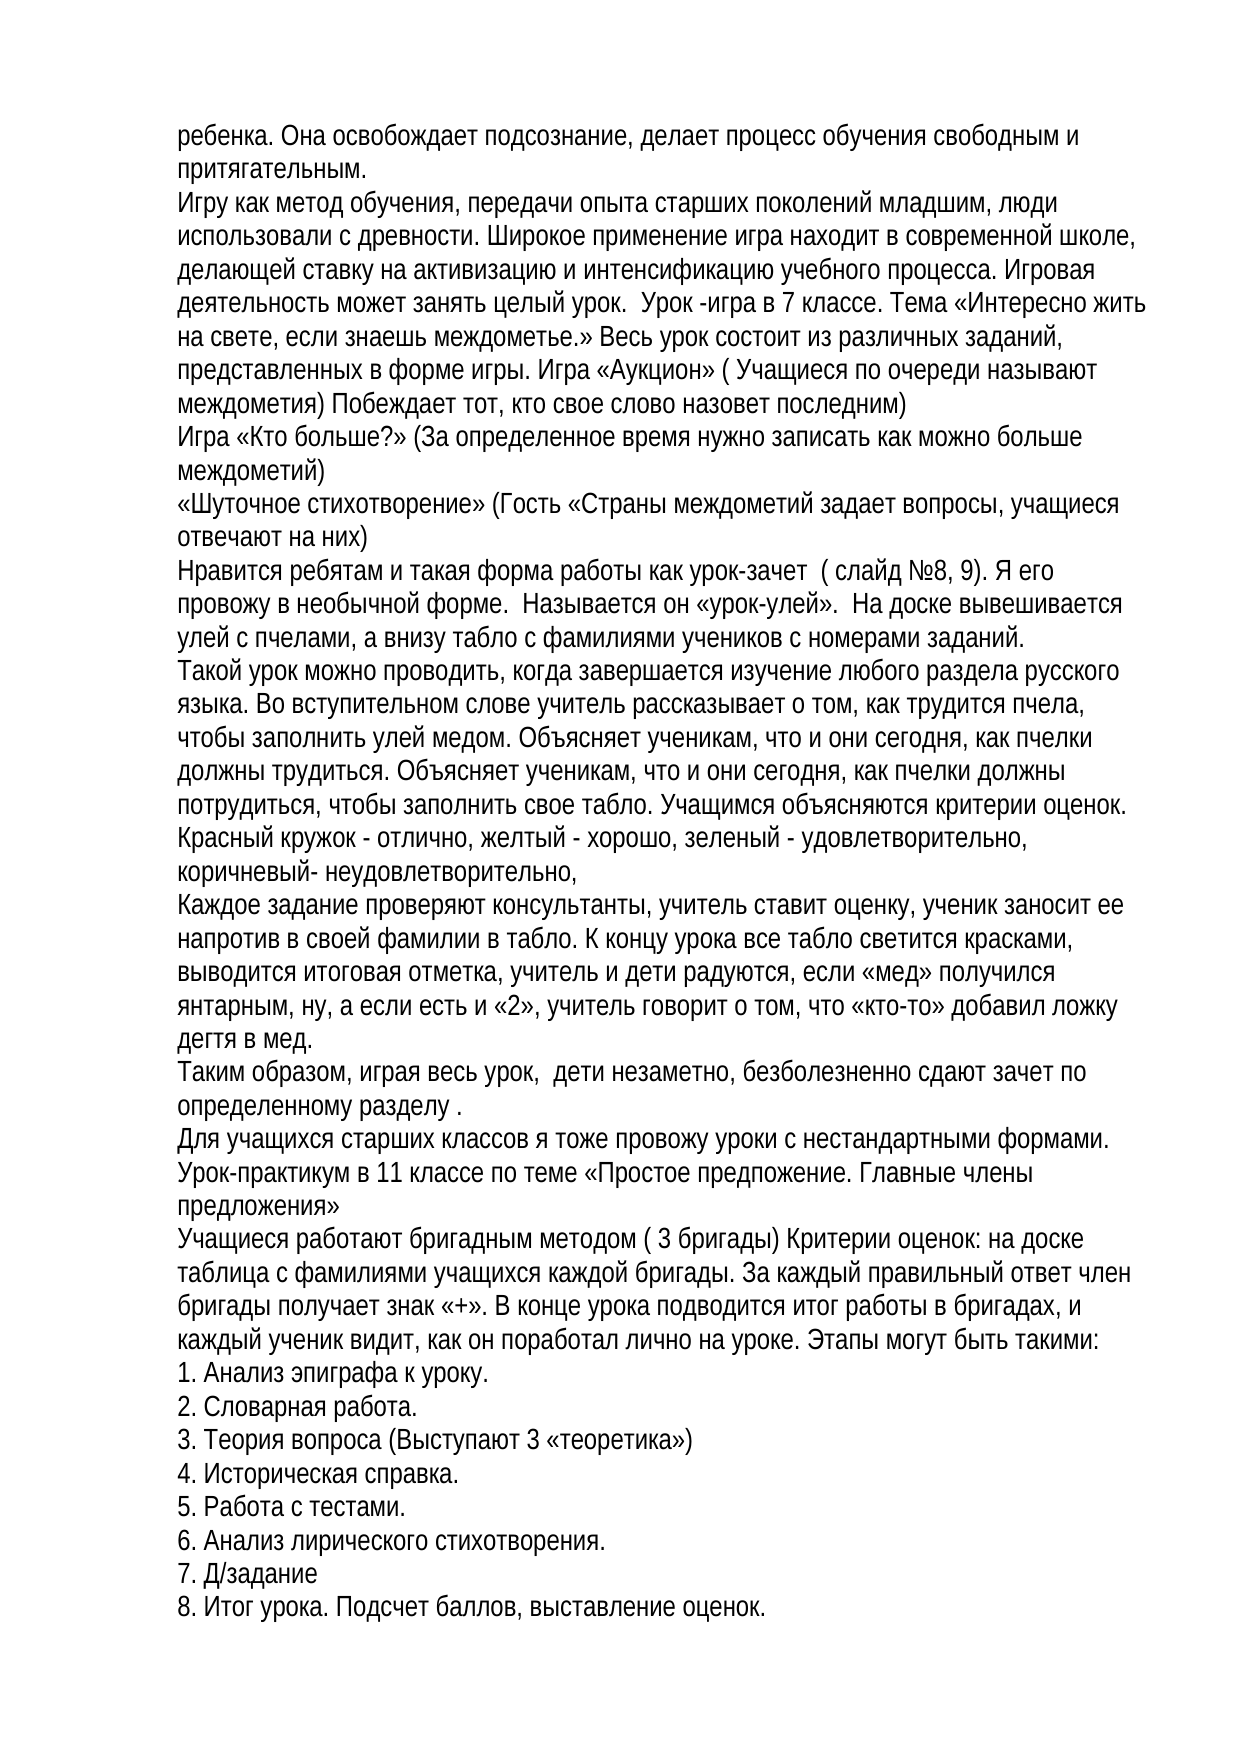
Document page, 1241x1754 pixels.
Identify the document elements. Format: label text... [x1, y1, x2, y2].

text 6. Анализ лирического стихотворения. [177, 1523, 1152, 1556]
text Таким образом, играя весь урок, дети незаметно, безболезненно сдают зачет по определенному разделу . [177, 1054, 1152, 1121]
text 2. Словарная работа. [177, 1389, 1152, 1422]
text «Шуточное стихотворение» (Гость «Страны междометий задает вопросы, учащиеся отвечают на них) [177, 486, 1152, 553]
text Игру как метод обучения, передачи опыта старших поколений младшим, люди использовали с древности. Широкое применение игра находит в современной школе, делающей ставку на активизацию и интенсификацию учебного процесса. Игровая деятельность может занять целый урок. Урок -игра в 7 классе. Тема «Интересно жить на свете, если знаешь междометье.» Весь урок состоит из различных заданий, представленных в форме игры. Игра «Аукцион» ( Учащиеся по очереди называют междометия) Побеждает тот, кто свое слово назовет последним) [177, 185, 1152, 419]
text Игра «Кто больше?» (За определенное время нужно записать как можно больше междометий) [177, 419, 1152, 486]
text Урок-практикум в 11 классе по теме «Простое предпожение. Главные члены предложения» [177, 1155, 1152, 1222]
text 4. Историческая справка. [177, 1456, 1152, 1489]
text Нравится ребятам и такая форма работы как урок-зачет ( слайд №8, 9). Я его провожу в необычной форме. Называется он «урок-улей». На доске вывешивается улей с пчелами, а внизу табло с фамилиями учеников с номерами заданий. [177, 553, 1152, 653]
text 5. Работа с тестами. [177, 1489, 1152, 1523]
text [177, 118, 1152, 185]
text 7. Д/задание [177, 1556, 1152, 1589]
text Для учащихся старших классов я тоже провожу уроки с нестандартными формами. [177, 1121, 1152, 1155]
text Учащиеся работают бригадным методом ( 3 бригады) Критерии оценок: на доске таблица с фамилиями учащихся каждой бригады. За каждый правильный ответ член бригады получает знак «+». В конце урока подводится итог работы в бригадах, и каждый ученик видит, как он поработал лично на уроке. Этапы могут быть такими: [177, 1222, 1152, 1355]
text 8. Итог урока. Подсчет баллов, выставление оценок. [177, 1589, 1152, 1623]
text Каждое задание проверяют консультанты, учитель ставит оценку, ученик заносит ее напротив в своей фамилии в табло. К концу урока все табло светится красками, выводится итоговая отметка, учитель и дети радуются, если «мед» получился янтарным, ну, а если есть и «2», учитель говорит о том, что «кто-то» добавил ложку дегтя в мед. [177, 887, 1152, 1054]
text 1. Анализ эпиграфа к уроку. [177, 1355, 1152, 1389]
text 3. Теория вопроса (Выступают 3 «теоретика») [177, 1422, 1152, 1456]
text Такой урок можно проводить, когда завершается изучение любого раздела русского языка. Во вступительном слове учитель рассказывает о том, как трудится пчела, чтобы заполнить улей медом. Объясняет ученикам, что и они сегодня, как пчелки должны трудиться. Объясняет ученикам, что и они сегодня, как пчелки должны потрудиться, чтобы заполнить свое табло. Учащимся объясняются критерии оценок. Красный кружок - отлично, желтый - хорошо, зеленый - удовлетворительно, коричневый- неудовлетворительно, [177, 653, 1152, 887]
